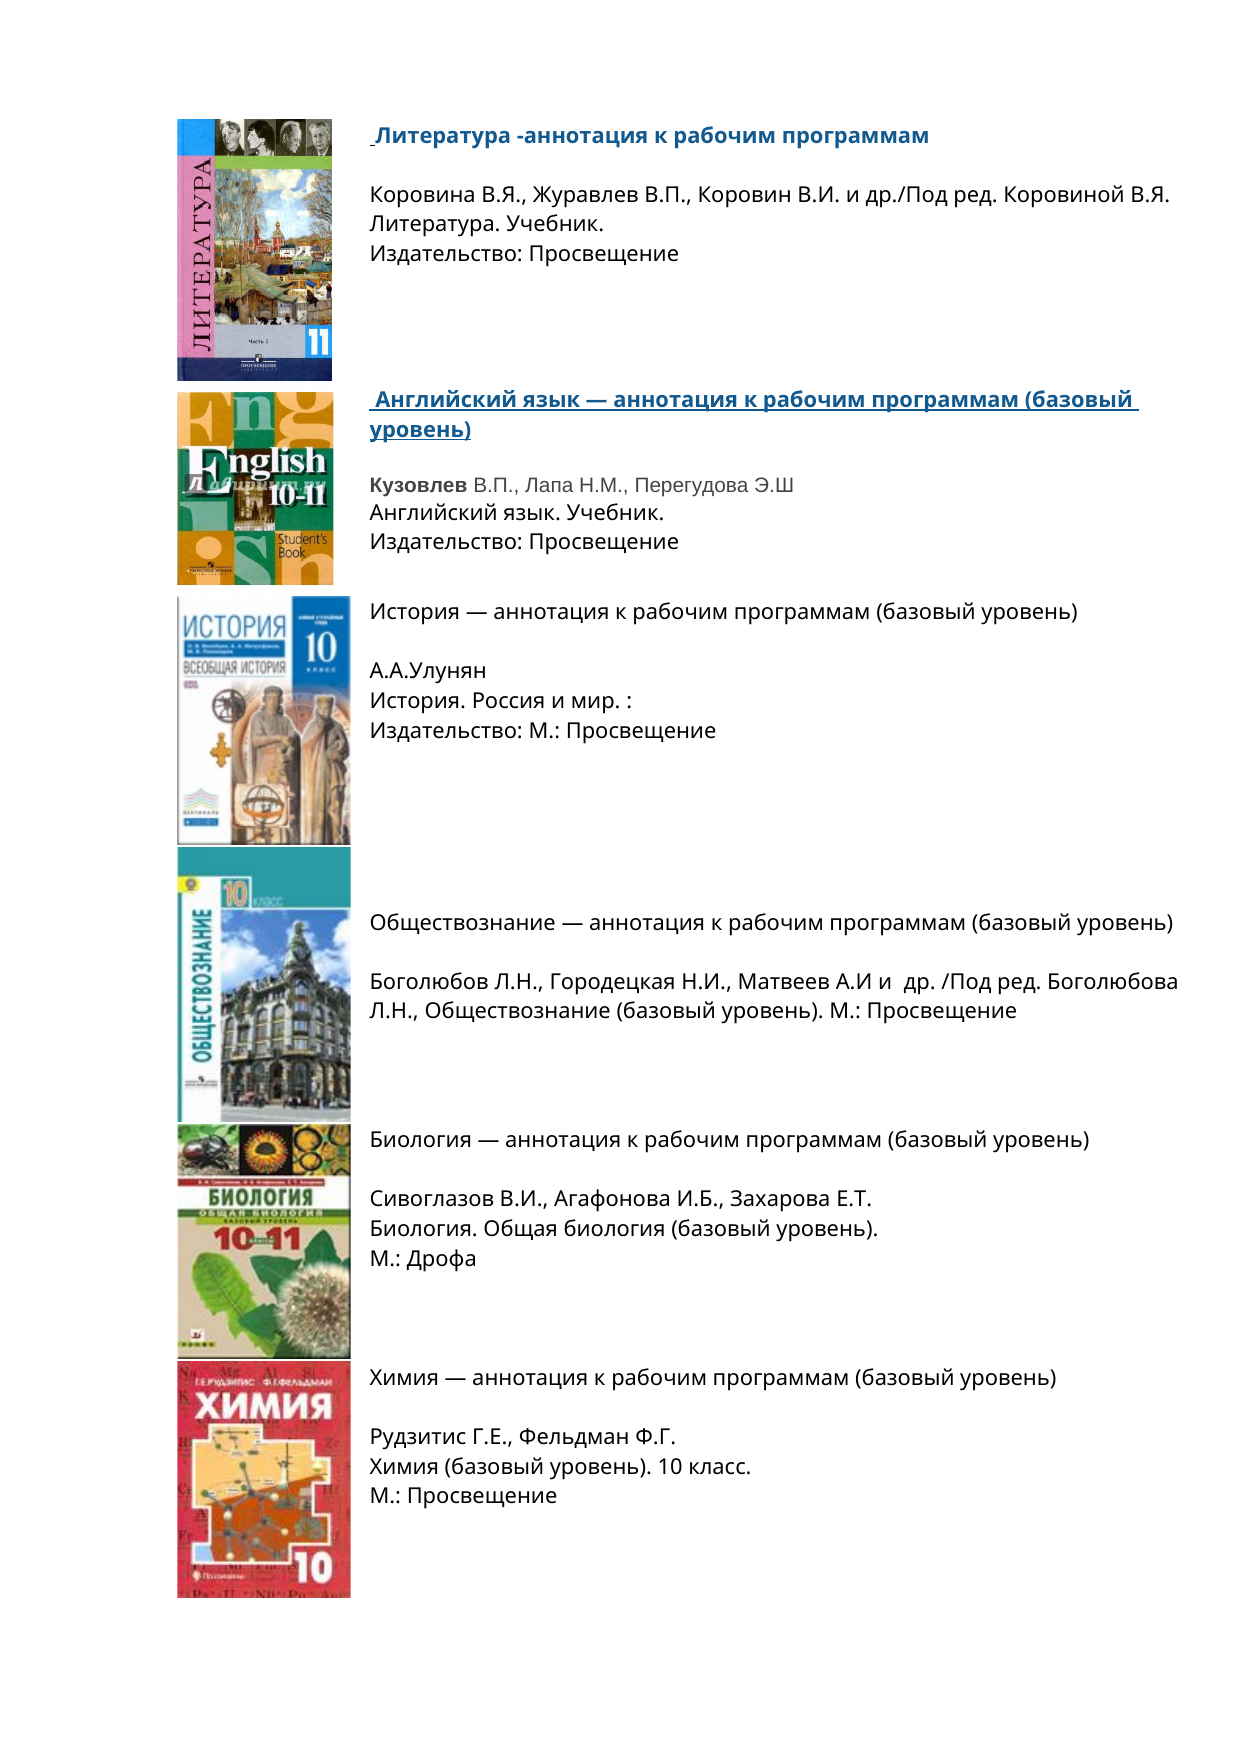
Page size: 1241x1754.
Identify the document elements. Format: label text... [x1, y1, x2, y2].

table_cell Английский язык — аннотация к рабочим программам (базовый уровень) Кузовлев В.П., Лапа Н.М., Перегудова Э.Ш Английский язык. Учебник. Издательство: Просвещение [368, 382, 1225, 595]
picture [177, 119, 332, 381]
table_cell [176, 1360, 368, 1599]
table_cell Обществознание — аннотация к рабочим программам (базовый уровень) Боголюбов Л.Н., Городецкая Н.И., Матвеев А.И и др. /Под ред. Боголюбова Л.Н., Обществознание (базовый уровень). М.: Просвещение [368, 846, 1225, 1123]
table_cell История — аннотация к рабочим программам (базовый уровень) А.А.Улунян История. Россия и мир. : Издательство: М.: Просвещение [368, 595, 1225, 846]
table_cell [176, 382, 368, 595]
table_cell [176, 118, 368, 382]
table_cell [176, 595, 368, 846]
picture [177, 383, 334, 594]
picture [177, 596, 351, 845]
table_cell [176, 846, 368, 1123]
picture [177, 847, 351, 1122]
picture [177, 1124, 351, 1359]
table_cell Биология — аннотация к рабочим программам (базовый уровень) Сивоглазов В.И., Агафонова И.Б., Захарова Е.Т. Биология. Общая биология (базовый уровень). М.: Дрофа [368, 1123, 1225, 1360]
table_cell Химия — аннотация к рабочим программам (базовый уровень) Рудзитис Г.Е., Фельдман Ф.Г. Химия (базовый уровень). 10 класс. М.: Просвещение [368, 1360, 1225, 1599]
table_cell [176, 1123, 368, 1360]
picture [177, 1361, 351, 1598]
table_cell Литература -аннотация к рабочим программам Коровина В.Я., Журавлев В.П., Коровин В.И. и др./Под ред. Коровиной В.Я. Литература. Учебник. Издательство: Просвещение [368, 118, 1225, 382]
